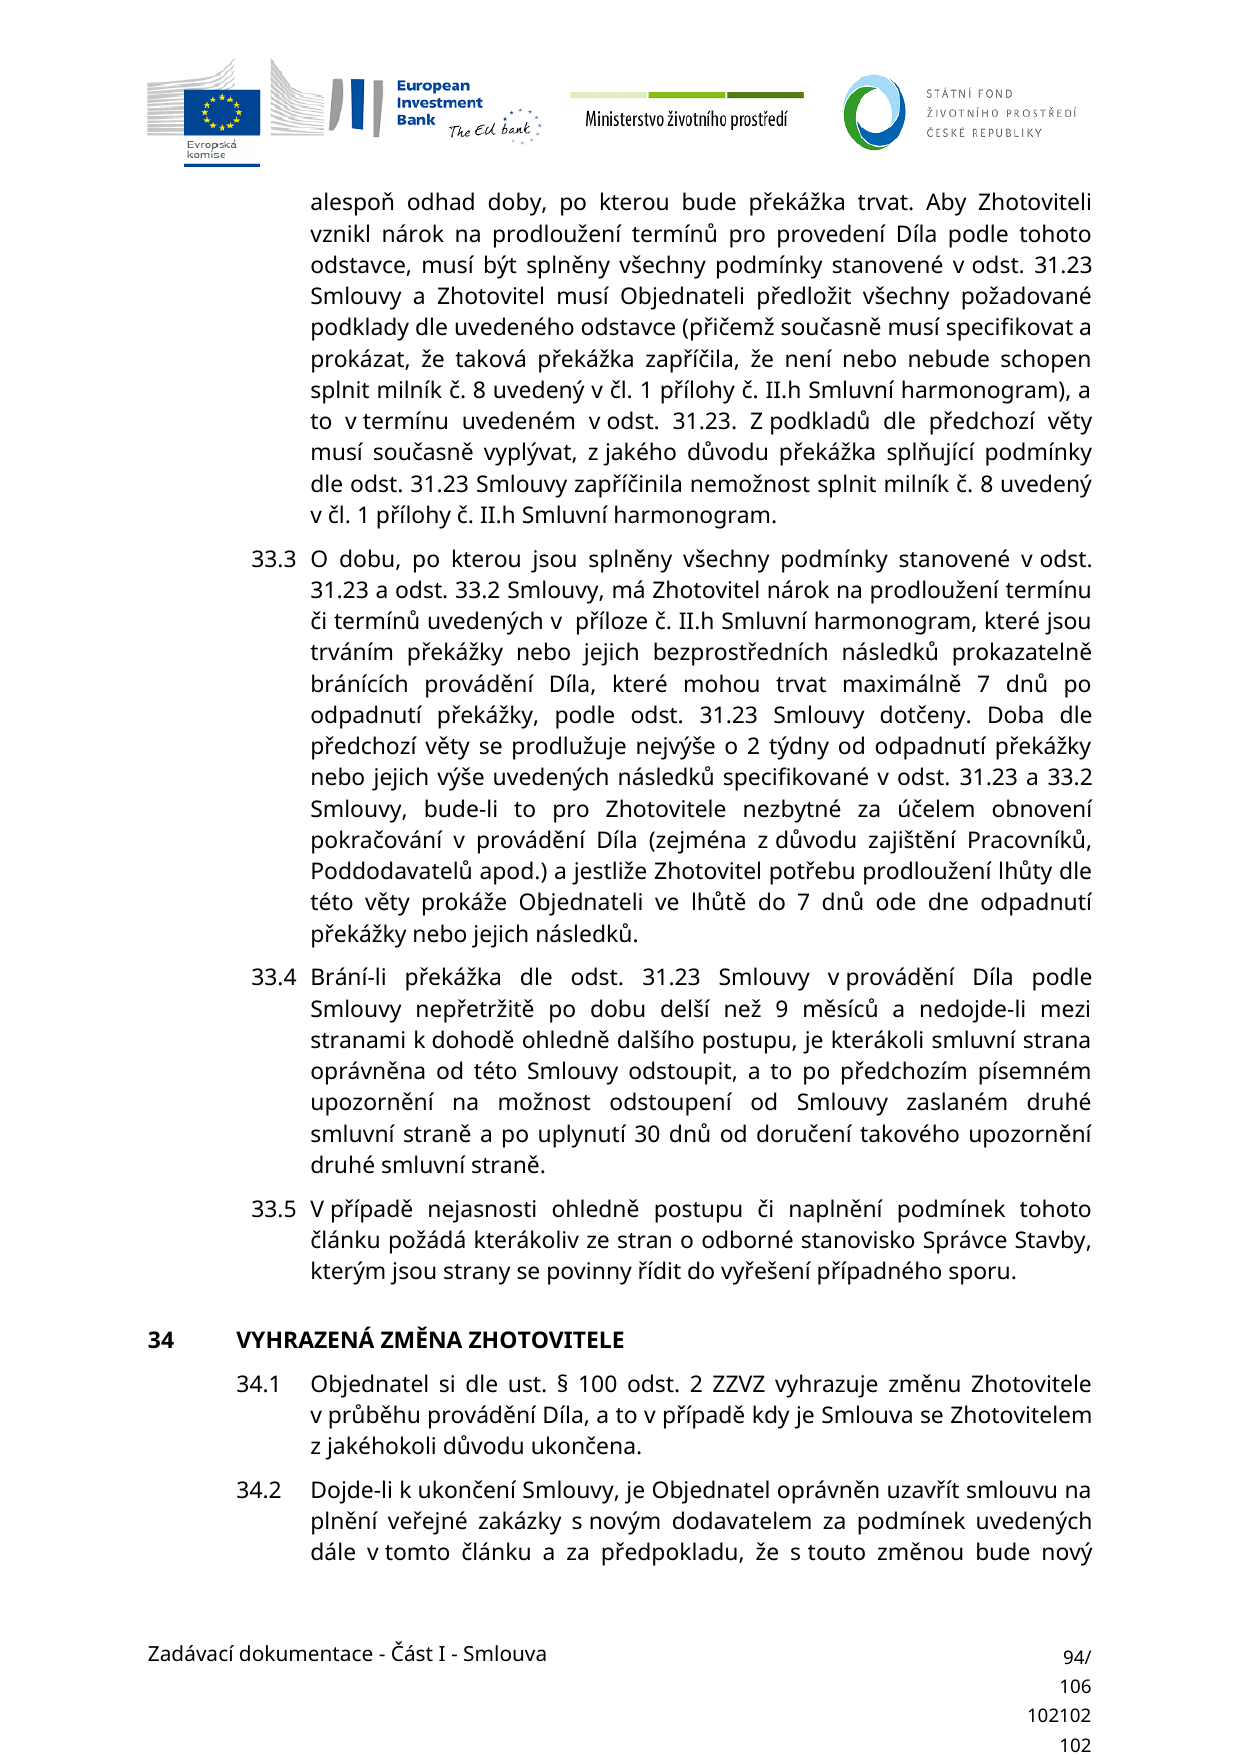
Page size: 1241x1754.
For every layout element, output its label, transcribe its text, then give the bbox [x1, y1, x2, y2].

list VYHRAZENÁ ZMĚNA ZHOTOVITELE [148, 1324, 1093, 1355]
list Brání-li překážka dle odst. 31.23 Smlouvy v provádění Díla podle Smlouvy nepřetržitě po dobu delší než 9 měsíců a nedojde-li mezi stranami k dohodě ohledně dalšího postupu, je kterákoli smluvní strana oprávněna od této Smlouvy odstoupit, a to po předchozím písemném upozornění na možnost odstoupení od Smlouvy zaslaném druhé smluvní straně a po uplynutí 30 dnů od doručení takového upozornění druhé smluvní straně. [251, 961, 1093, 1180]
picture [147, 55, 1092, 167]
list V případě nejasnosti ohledně postupu či naplnění podmínek tohoto článku požádá kterákoliv ze stran o odborné stanovisko Správce Stavby, kterým jsou strany se povinny řídit do vyřešení případného sporu. [251, 1192, 1093, 1286]
list O dobu, po kterou jsou splněny všechny podmínky stanovené v odst. 31.23 a odst. 33.2 Smlouvy, má Zhotovitel nárok na prodloužení termínu či termínů uvedených v příloze č. II.h Smluvní harmonogram, které jsou trváním překážky nebo jejich bezprostředních následků prokazatelně bránících provádění Díla, které mohou trvat maximálně 7 dnů po odpadnutí překážky, podle odst. 31.23 Smlouvy dotčeny. Doba dle předchozí věty se prodlužuje nejvýše o 2 týdny od odpadnutí překážky nebo jejich výše uvedených následků specifikované v odst. 31.23 a 33.2 Smlouvy, bude-li to pro Zhotovitele nezbytné za účelem obnovení pokračování v provádění Díla (zejména z důvodu zajištění Pracovníků, Poddodavatelů apod.) a jestliže Zhotovitel potřebu prodloužení lhůty dle této věty prokáže Objednateli ve lhůtě do 7 dnů ode dne odpadnutí překážky nebo jejich následků. [251, 542, 1093, 949]
list Objednatel si dle ust. § 100 odst. 2 ZZVZ vyhrazuje změnu Zhotovitele v průběhu provádění Díla, a to v případě kdy je Smlouva se Zhotovitelem z jakéhokoli důvodu ukončena. [236, 1367, 1093, 1461]
